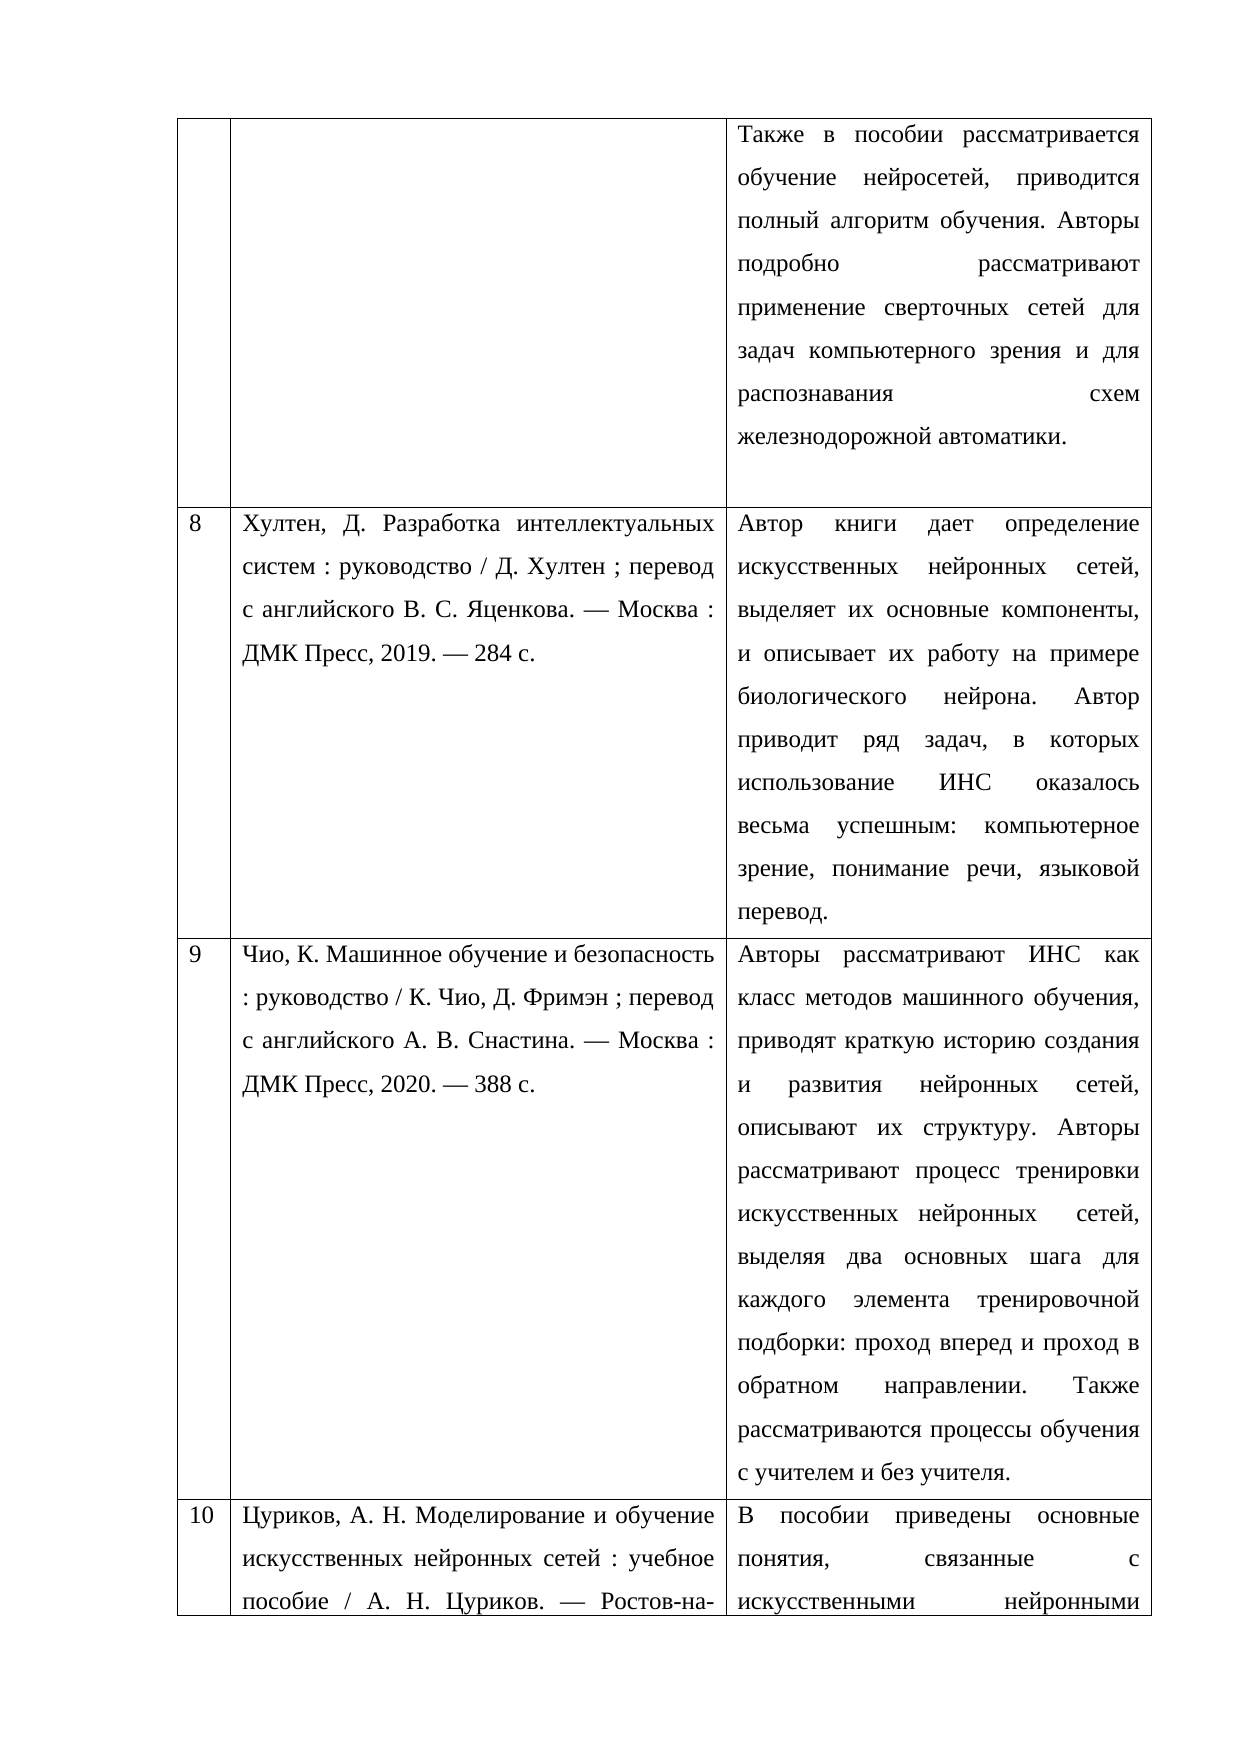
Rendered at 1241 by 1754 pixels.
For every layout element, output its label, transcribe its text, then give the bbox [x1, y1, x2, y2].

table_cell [727, 119, 1151, 507]
table_cell Авторы рассматривают ИНС как класс методов машинного обучения, приводят краткую историю создания и развития нейронных сетей, описывают их структуру. Авторы рассматривают процесс тренировки искусственных нейронных сетей, выделяя два основных шага для каждого элемента тренировочной подборки: проход вперед и проход в обратном направлении. Также рассматриваются процессы обучения с учителем и без учителя. [727, 939, 1151, 1499]
table_cell 8 [178, 508, 230, 938]
table_cell Автор книги дает определение искусственных нейронных сетей, выделяет их основные компоненты, и описывает их работу на примере биологического нейрона. Автор приводит ряд задач, в которых использование ИНС оказалось весьма успешным: компьютерное зрение, понимание речи, языковой перевод. [727, 508, 1151, 938]
table_cell 9 [178, 939, 230, 1499]
table_cell Чио, К. Машинное обучение и безопасность : руководство / К. Чио, Д. Фримэн ; перевод с английского А. В. Снастина. — Москва : ДМК Пресс, 2020. — 388 с. [231, 939, 726, 1499]
table_cell 7 [178, 119, 230, 507]
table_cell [231, 1500, 726, 1615]
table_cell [231, 119, 726, 507]
table_cell 10 [178, 1500, 230, 1615]
table_cell Хултен, Д. Разработка интеллектуальных систем : руководство / Д. Хултен ; перевод с английского В. С. Яценкова. — Москва : ДМК Пресс, 2019. — 284 с. [231, 508, 726, 938]
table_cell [727, 1500, 1151, 1615]
